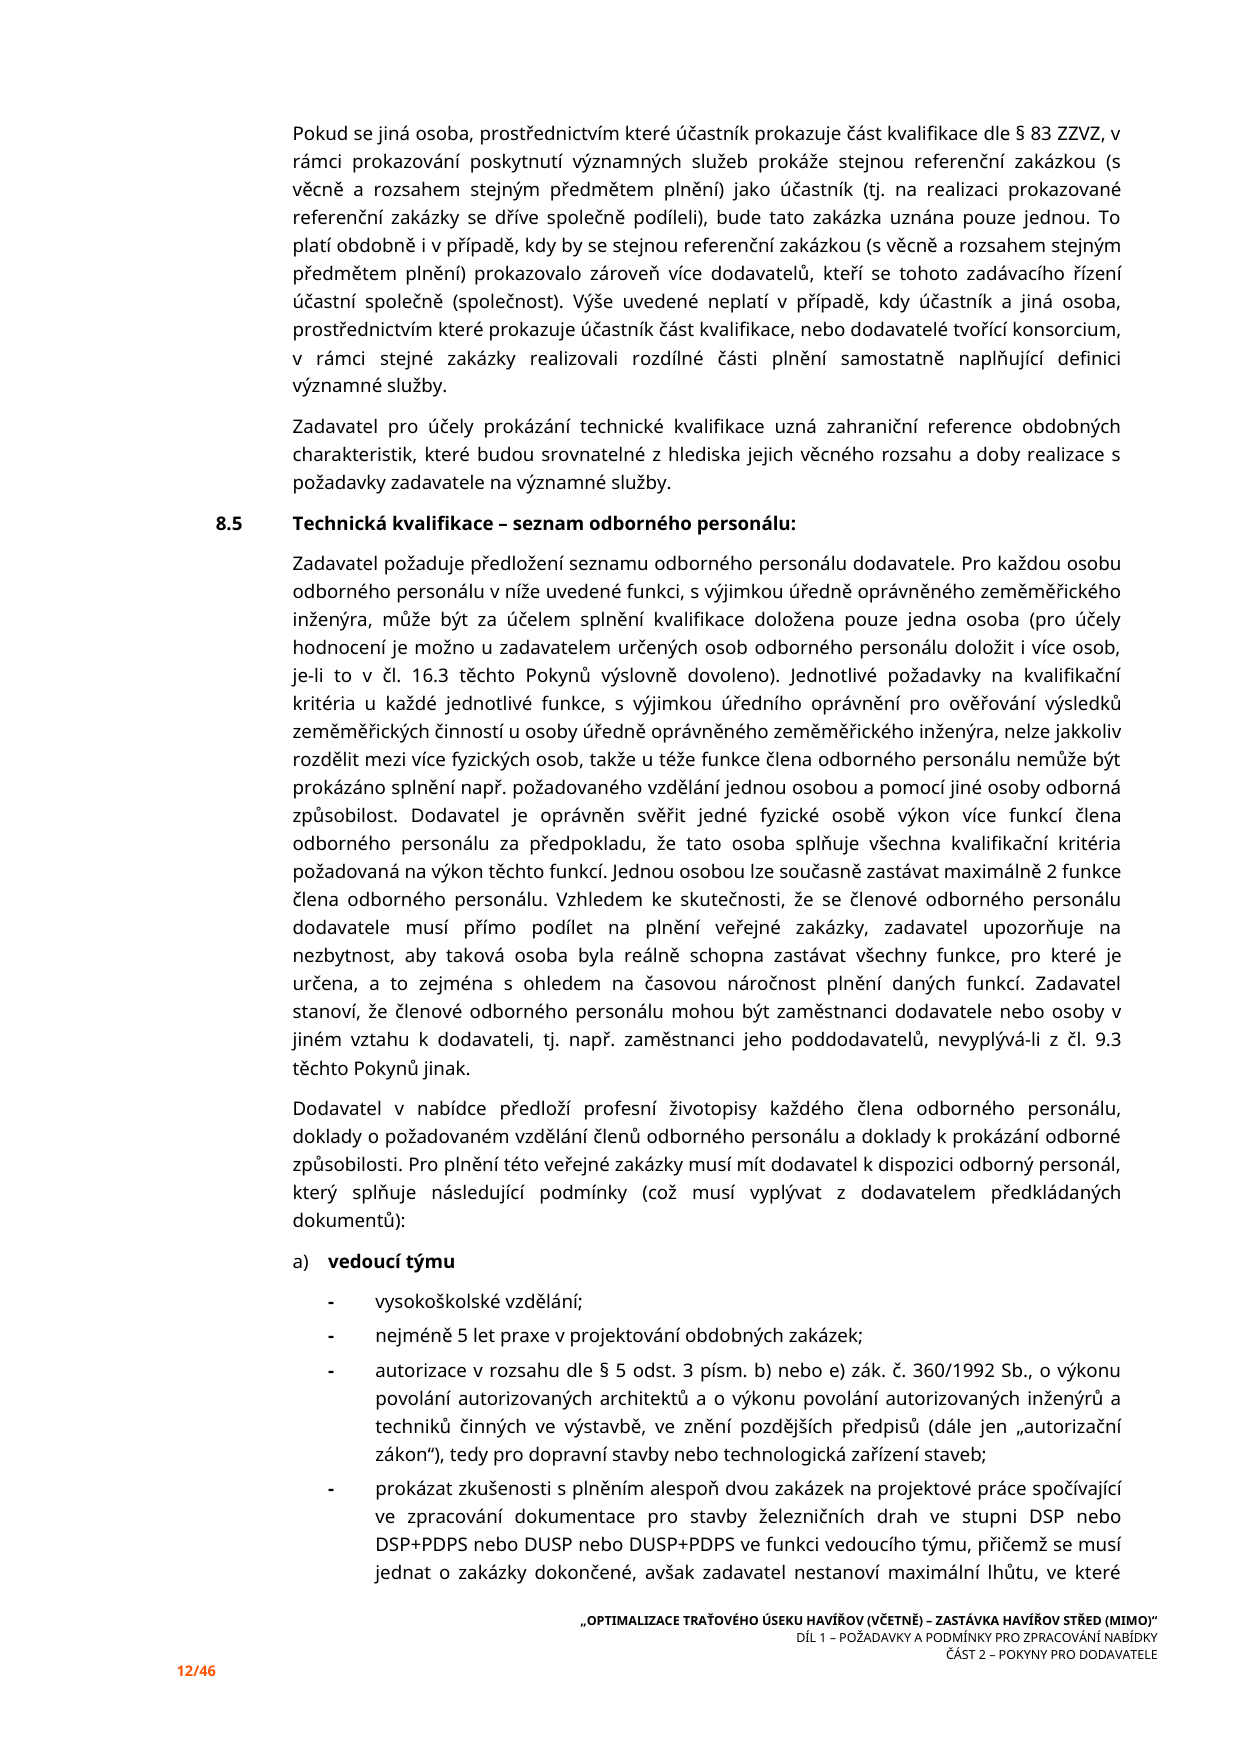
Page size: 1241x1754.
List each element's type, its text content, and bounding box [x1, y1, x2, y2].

text Technická kvalifikace – seznam odborného personálu: [216, 510, 1122, 535]
text Dodavatel v nabídce předloží profesní životopisy každého člena odborného personálu, doklady o požadovaném vzdělání členů odborného personálu a doklady k prokázání odborné způsobilosti. Pro plnění této veřejné zakázky musí mít dodavatel k dispozici odborný personál, který splňuje následující podmínky (což musí vyplývat z dodavatelem předkládaných dokumentů): [292, 1095, 1122, 1233]
text Zadavatel pro účely prokázání technické kvalifikace uzná zahraniční reference obdobných charakteristik, které budou srovnatelné z hlediska jejich věcného rozsahu a doby realizace s požadavky zadavatele na významné služby. [292, 413, 1122, 495]
text nejméně 5 let praxe v projektování obdobných zakázek; [328, 1323, 1122, 1348]
text Zadavatel požaduje předložení seznamu odborného personálu dodavatele. Pro každou osobu odborného personálu v níže uvedené funkci, s výjimkou úředně oprávněného zeměměřického inženýra, může být za účelem splnění kvalifikace doložena pouze jedna osoba (pro účely hodnocení je možno u zadavatelem určených osob odborného personálu doložit i více osob, je-li to v čl. 16.3 těchto Pokynů výslovně dovoleno). Jednotlivé požadavky na kvalifikační kritéria u každé jednotlivé funkce, s výjimkou úředního oprávnění pro ověřování výsledků zeměměřických činností u osoby úředně oprávněného zeměměřického inženýra, nelze jakkoliv rozdělit mezi více fyzických osob, takže u téže funkce člena odborného personálu nemůže být prokázáno splnění např. požadovaného vzdělání jednou osobou a pomocí jiné osoby odborná způsobilost. Dodavatel je oprávněn svěřit jedné fyzické osobě výkon více funkcí člena odborného personálu za předpokladu, že tato osoba splňuje všechna kvalifikační kritéria požadovaná na výkon těchto funkcí. Jednou osobou lze současně zastávat maximálně 2 funkce člena odborného personálu. Vzhledem ke skutečnosti, že se členové odborného personálu dodavatele musí přímo podílet na plnění veřejné zakázky, zadavatel upozorňuje na nezbytnost, aby taková osoba byla reálně schopna zastávat všechny funkce, pro které je určena, a to zejména s ohledem na časovou náročnost plnění daných funkcí. Zadavatel stanoví, že členové odborného personálu mohou být zaměstnanci dodavatele nebo osoby v jiném vztahu k dodavateli, tj. např. zaměstnanci jeho poddodavatelů, nevyplývá-li z čl. 9.3 těchto Pokynů jinak. [292, 550, 1122, 1080]
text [328, 1475, 1122, 1585]
list vedoucí týmu [292, 1248, 1122, 1273]
text vysokoškolské vzdělání; [328, 1288, 1122, 1314]
text Pokud se jiná osoba, prostřednictvím které účastník prokazuje část kvalifikace dle § 83 ZZVZ, v rámci prokazování poskytnutí významných služeb prokáže stejnou referenční zakázkou (s věcně a rozsahem stejným předmětem plnění) jako účastník (tj. na realizaci prokazované referenční zakázky se dříve společně podíleli), bude tato zakázka uznána pouze jednou. To platí obdobně i v případě, kdy by se stejnou referenční zakázkou (s věcně a rozsahem stejným předmětem plnění) prokazovalo zároveň více dodavatelů, kteří se tohoto zadávacího řízení účastní společně (společnost). Výše uvedené neplatí v případě, kdy účastník a jiná osoba, prostřednictvím které prokazuje účastník část kvalifikace, nebo dodavatelé tvořící konsorcium, v rámci stejné zakázky realizovali rozdílné části plnění samostatně naplňující definici významné služby. [292, 121, 1122, 398]
text autorizace v rozsahu dle § 5 odst. 3 písm. b) nebo e) zák. č. 360/1992 Sb., o výkonu povolání autorizovaných architektů a o výkonu povolání autorizovaných inženýrů a techniků činných ve výstavbě, ve znění pozdějších předpisů (dále jen „autorizační zákon“), tedy pro dopravní stavby nebo technologická zařízení staveb; [328, 1357, 1122, 1467]
